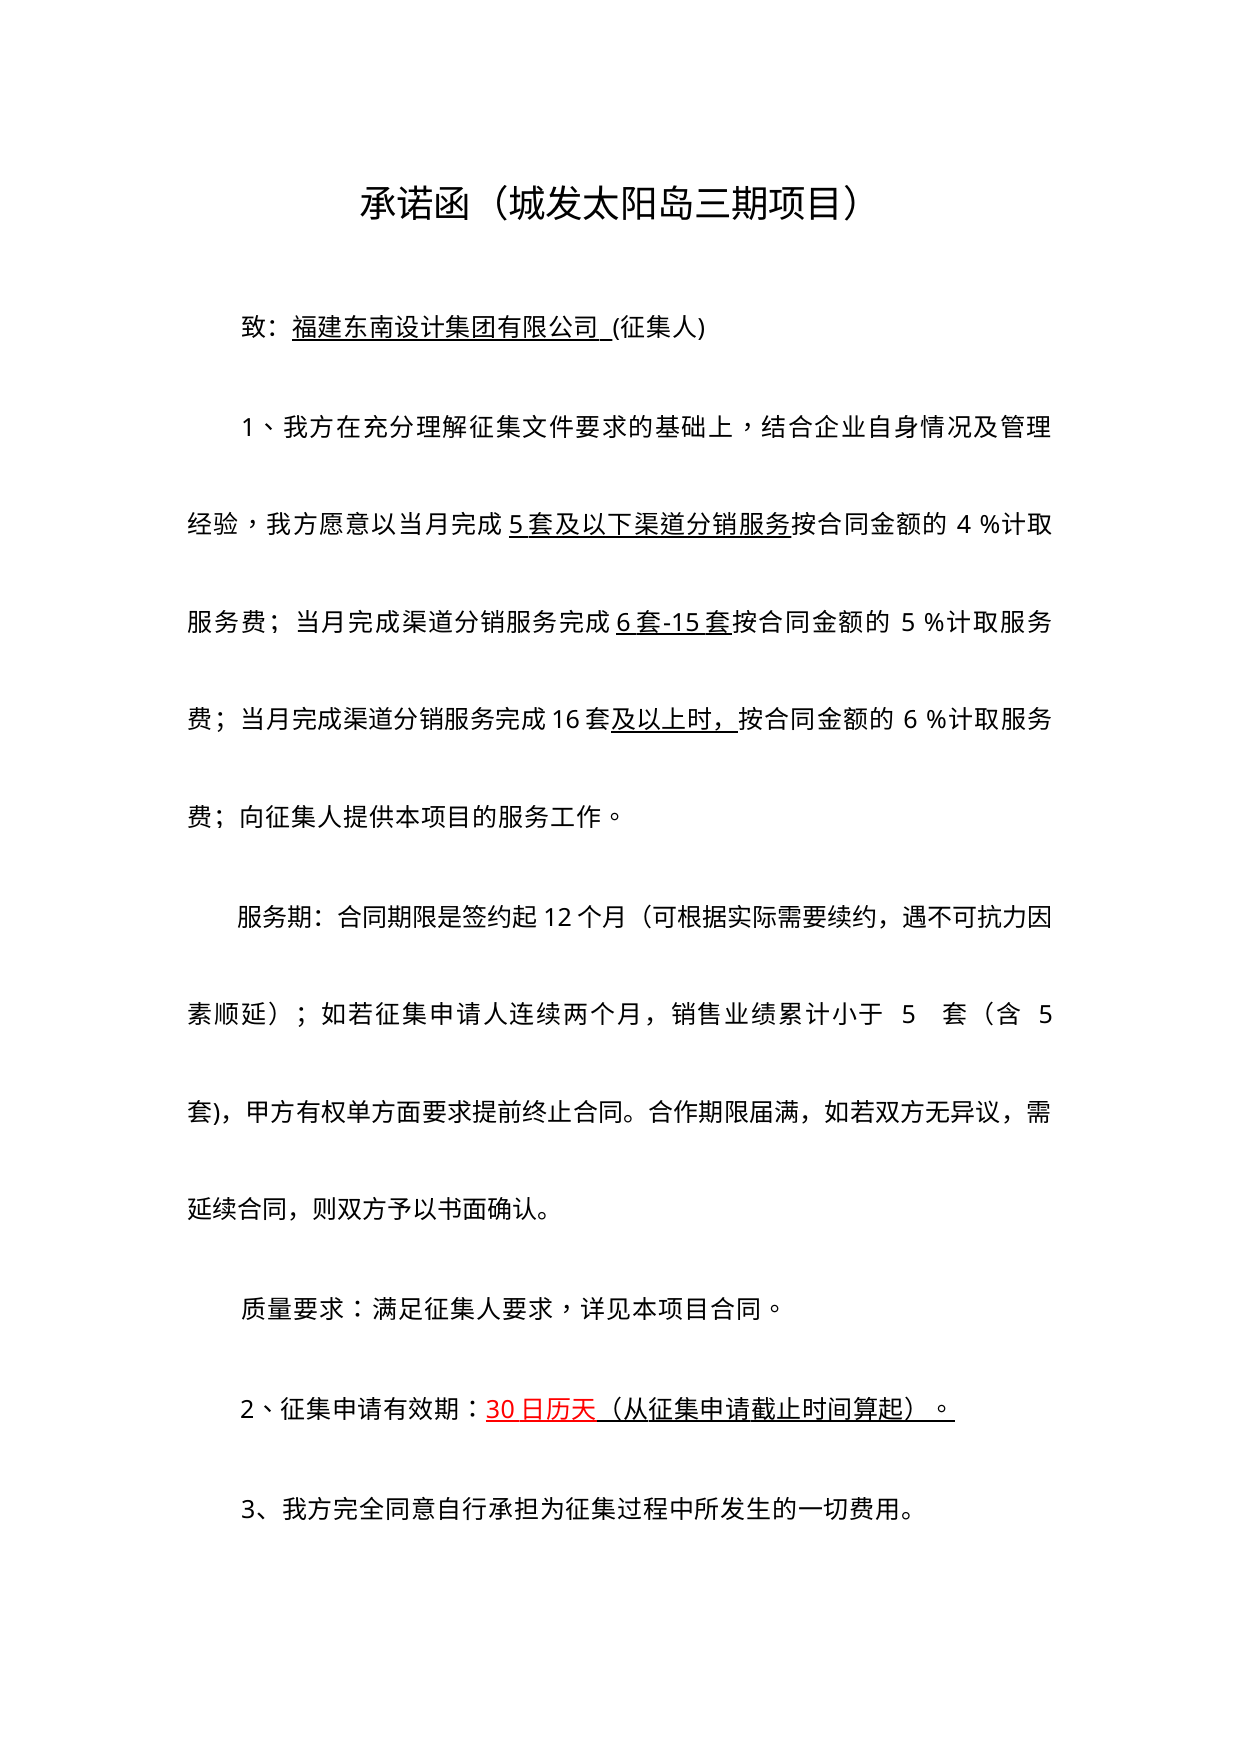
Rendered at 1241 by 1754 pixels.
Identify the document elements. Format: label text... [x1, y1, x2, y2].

text 服务期：合同期限是签约起12个月（可根据实际需要续约，遇不可抗力因素顺延）；如若征集申请人连续两个月，销售业绩累计小于 5 套（含 5 套)，甲方有权单方面要求提前终止合同。合作期限届满，如若双方无异议，需延续合同，则双方予以书面确认。 [187, 883, 1053, 1240]
text 质量要求：满足征集人要求，详见本项目合同。 [187, 1275, 1053, 1340]
text 1、我方在充分理解征集文件要求的基础上，结合企业自身情况及管理经验，我方愿意以当月完成5套及以下渠道分销服务按合同金额的 4 %计取服务费；当月完成渠道分销服务完成6套-15套按合同金额的 5 %计取服务费；当月完成渠道分销服务完成16套及以上时，按合同金额的 6 %计取服务费；向征集人提供本项目的服务工作。 [187, 393, 1053, 848]
text 2、征集申请有效期：30日历天（从征集申请截止时间算起）。 [187, 1375, 1053, 1440]
text 3、我方完全同意自行承担为征集过程中所发生的一切费用。 [187, 1475, 1053, 1540]
text 承诺函（城发太阳岛三期项目） [187, 169, 1053, 234]
text 致：福建东南设计集团有限公司 (征集人) [188, 293, 1053, 358]
